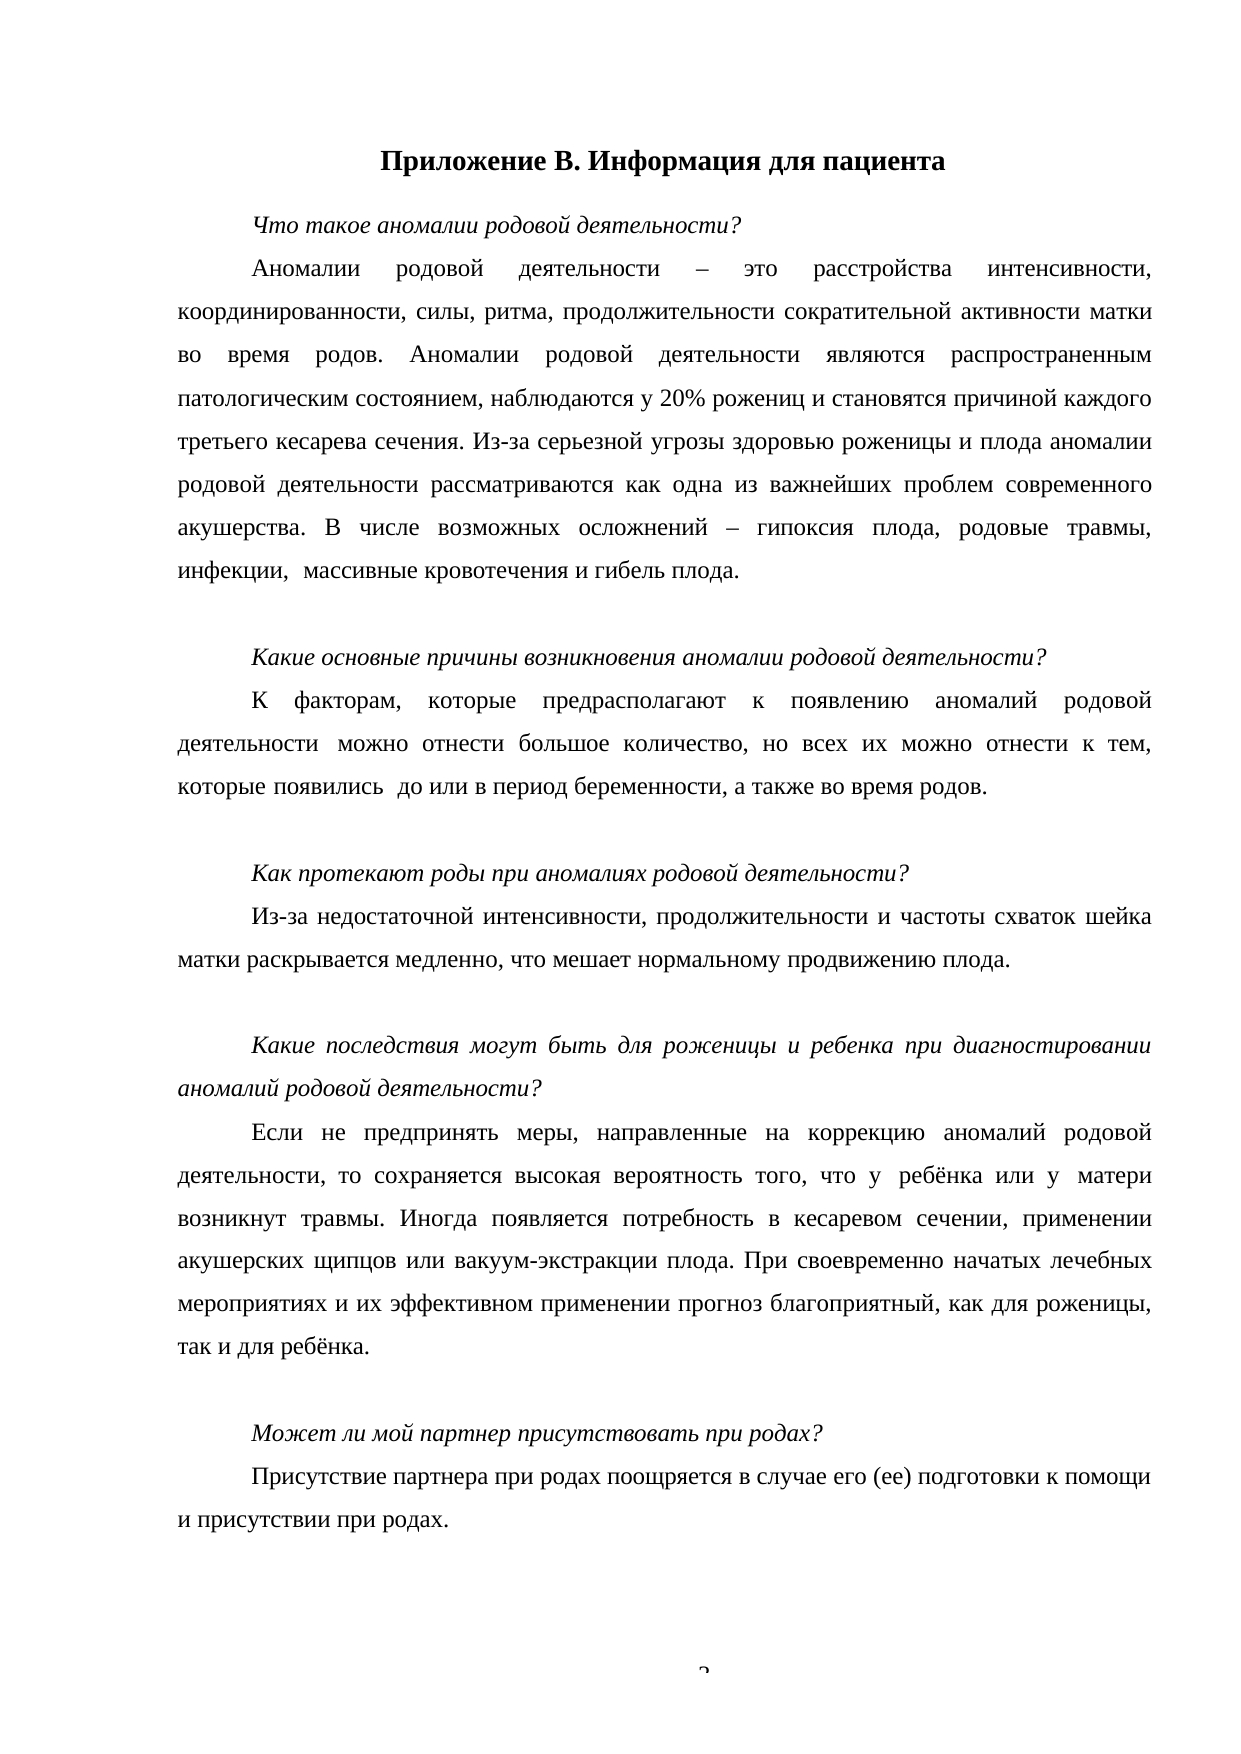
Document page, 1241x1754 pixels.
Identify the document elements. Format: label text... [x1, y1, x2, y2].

text Присутствие партнера при родах поощряется в случае его (ее) подготовки к помощи и присутствии при родах. [177, 1461, 1152, 1532]
text Что такое аномалии родовой деятельности? [251, 210, 1163, 239]
text К факторам, которые предрасполагают к появлению аномалий родовой деятельности можно отнести большое количество, но всех их можно отнести к тем, которые появились до или в период беременности, а также во время родов. [177, 685, 1152, 800]
text Как протекают роды при аномалиях родовой деятельности? [251, 858, 1163, 887]
text Если не предпринять меры, направленные на коррекцию аномалий родовой деятельности, то сохраняется высокая вероятность того, что у ребёнка или у матери возникнут травмы. Иногда появляется потребность в кесаревом сечении, применении акушерских щипцов или вакуум-экстракции плода. При своевременно начатых лечебных мероприятиях и их эффективном применении прогноз благоприятный, как для роженицы, так и для ребёнка. [177, 1117, 1152, 1360]
text Может ли мой партнер присутствовать при родах? [251, 1418, 1163, 1446]
text Приложение В. Информация для пациента [251, 143, 1163, 177]
text Из-за недостаточной интенсивности, продолжительности и частоты схваток шейка матки раскрывается медленно, что мешает нормальному продвижению плода. [177, 901, 1152, 973]
text Какие основные причины возникновения аномалии родовой деятельности? [251, 642, 1163, 671]
text Аномалии родовой деятельности – это расстройства интенсивности, координированности, силы, ритма, продолжительности сократительной активности матки во время родов. Аномалии родовой деятельности являются распространенным патологическим состоянием, наблюдаются у 20% рожениц и становятся причиной каждого третьего кесарева сечения. Из-за серьезной угрозы здоровью роженицы и плода аномалии родовой деятельности рассматриваются как одна из важнейших проблем современного акушерства. В числе возможных осложнений – гипоксия плода, родовые травмы, инфекции, массивные кровотечения и гибель плода. [177, 253, 1152, 584]
text Какие последствия могут быть для роженицы и ребенка при диагностировании аномалий родовой деятельности? [177, 1031, 1151, 1102]
